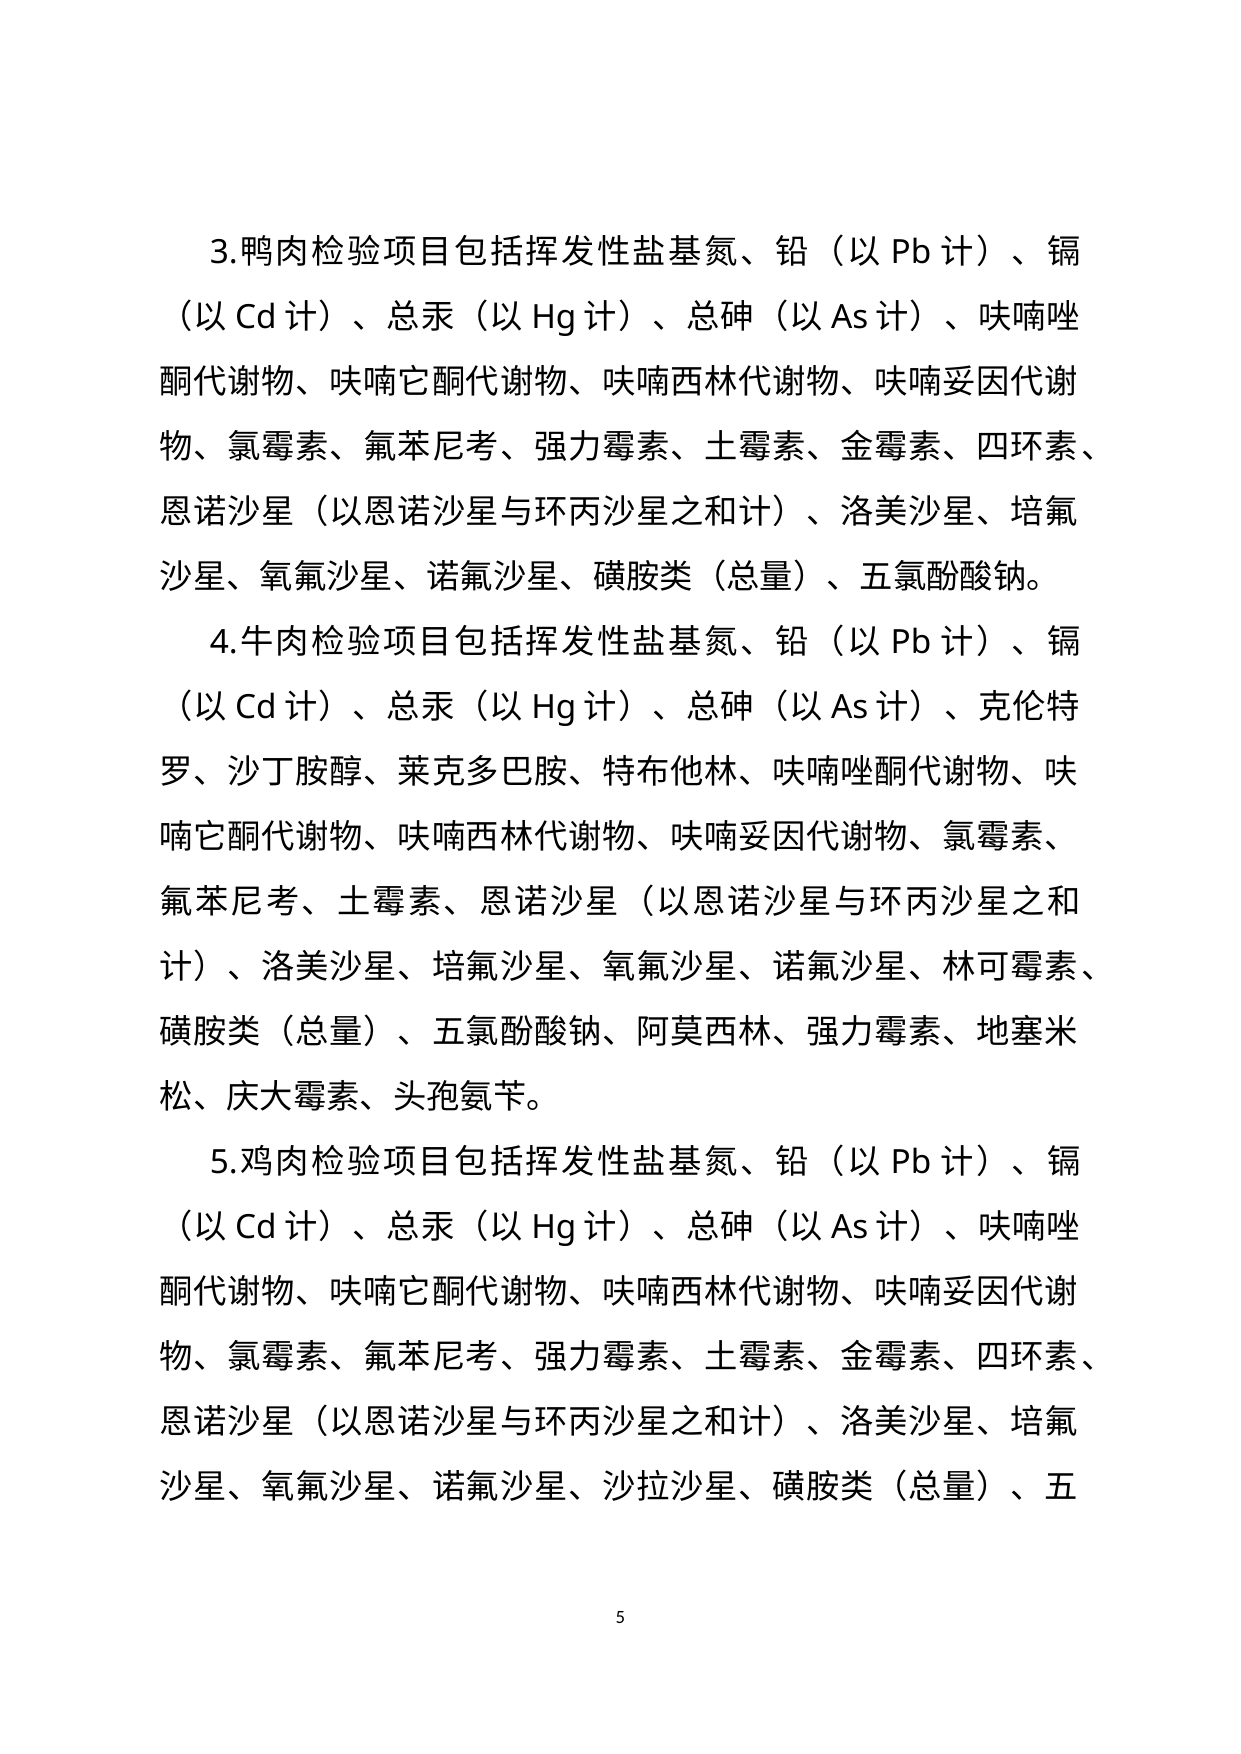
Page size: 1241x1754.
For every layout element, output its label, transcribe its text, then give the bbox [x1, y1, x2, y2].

text 4.牛肉检验项目包括挥发性盐基氮、铅（以Pb计）、镉（以Cd计）、总汞（以Hg计）、总砷（以As计）、克伦特罗、沙丁胺醇、莱克多巴胺、特布他林、呋喃唑酮代谢物、呋喃它酮代谢物、呋喃西林代谢物、呋喃妥因代谢物、氯霉素、氟苯尼考、土霉素、恩诺沙星（以恩诺沙星与环丙沙星之和计）、洛美沙星、培氟沙星、氧氟沙星、诺氟沙星、林可霉素、磺胺类（总量）、五氯酚酸钠、阿莫西林、强力霉素、地塞米松、庆大霉素、头孢氨苄。 [159, 607, 1081, 1127]
text 3.鸭肉检验项目包括挥发性盐基氮、铅（以Pb计）、镉（以Cd计）、总汞（以Hg计）、总砷（以As计）、呋喃唑酮代谢物、呋喃它酮代谢物、呋喃西林代谢物、呋喃妥因代谢物、氯霉素、氟苯尼考、强力霉素、土霉素、金霉素、四环素、恩诺沙星（以恩诺沙星与环丙沙星之和计）、洛美沙星、培氟沙星、氧氟沙星、诺氟沙星、磺胺类（总量）、五氯酚酸钠。 [159, 217, 1081, 607]
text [159, 1127, 1081, 1517]
